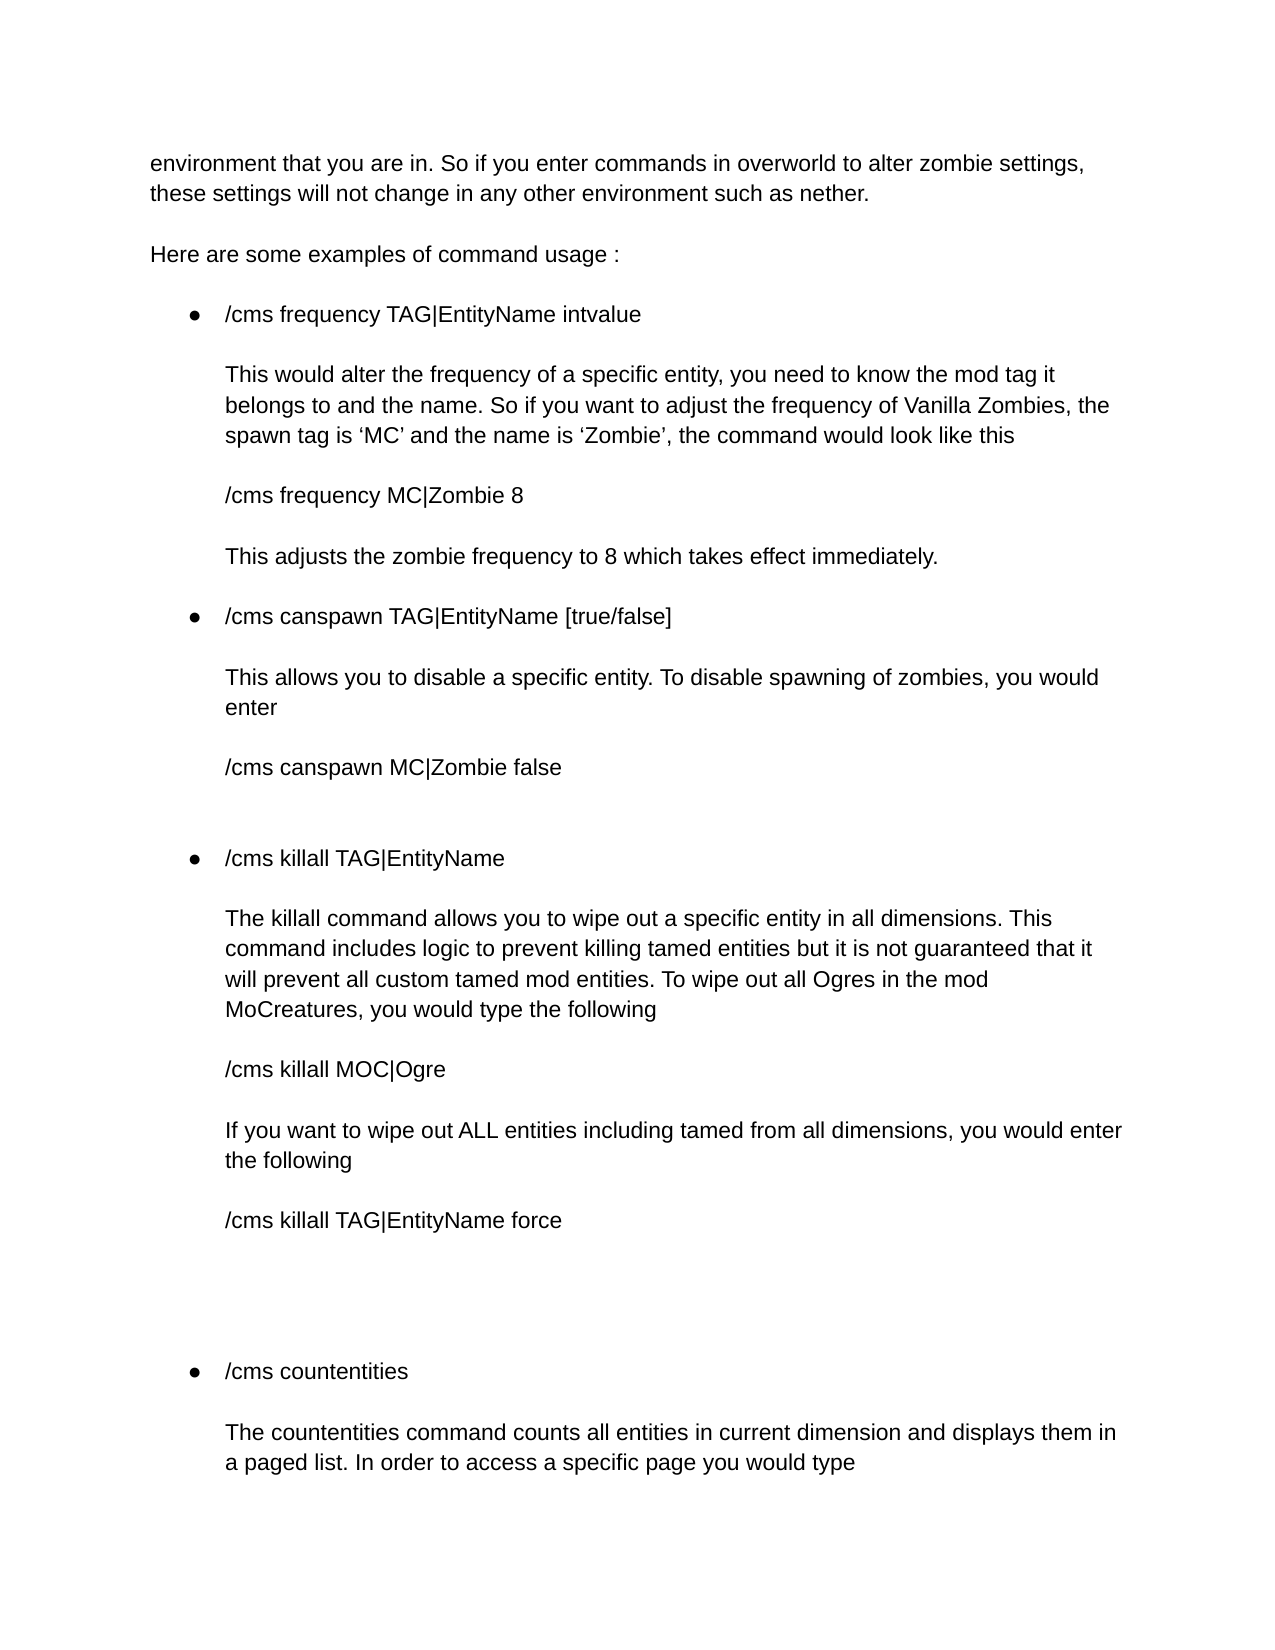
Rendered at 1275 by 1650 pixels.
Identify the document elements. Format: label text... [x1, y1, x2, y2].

text /cms frequency MC|Zombie 8 [225, 482, 1125, 509]
text a paged list. In order to access a specific page you would type [150, 1449, 1125, 1475]
list /cms canspawn TAG|EntityName [true/false] [188, 603, 1125, 629]
text Here are some examples of command usage : [150, 241, 1125, 267]
text /cms killall MOC|Ogre [225, 1056, 1125, 1083]
text /cms killall TAG|EntityName force [225, 1207, 1125, 1234]
text /cms canspawn MC|Zombie false [225, 754, 1125, 781]
text The killall command allows you to wipe out a specific entity in all dimensions. This command includes logic to prevent killing tamed entities but it is not guaranteed that it will prevent all custom tamed mod entities. To wipe out all Ogres in the mod MoCreatures, you would type the following [225, 905, 1125, 1022]
text This adjusts the zombie frequency to 8 which takes effect immediately. [225, 543, 1125, 569]
text This allows you to disable a specific entity. To disable spawning of zombies, you would enter [225, 663, 1125, 720]
text If you want to wipe out ALL entities including tamed from all dimensions, you would enter the following [225, 1117, 1125, 1173]
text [150, 150, 1125, 207]
text The countentities command counts all entities in current dimension and displays them in [150, 1419, 1125, 1445]
list /cms countentities [188, 1358, 1125, 1385]
list /cms frequency TAG|EntityName intvalue [188, 301, 1125, 327]
list /cms killall TAG|EntityName [188, 845, 1125, 871]
text This would alter the frequency of a specific entity, you need to know the mod tag it belongs to and the name. So if you want to adjust the frequency of Vanilla Zombies, the spawn tag is ‘MC’ and the name is ‘Zombie’, the command would look like this [225, 361, 1125, 448]
